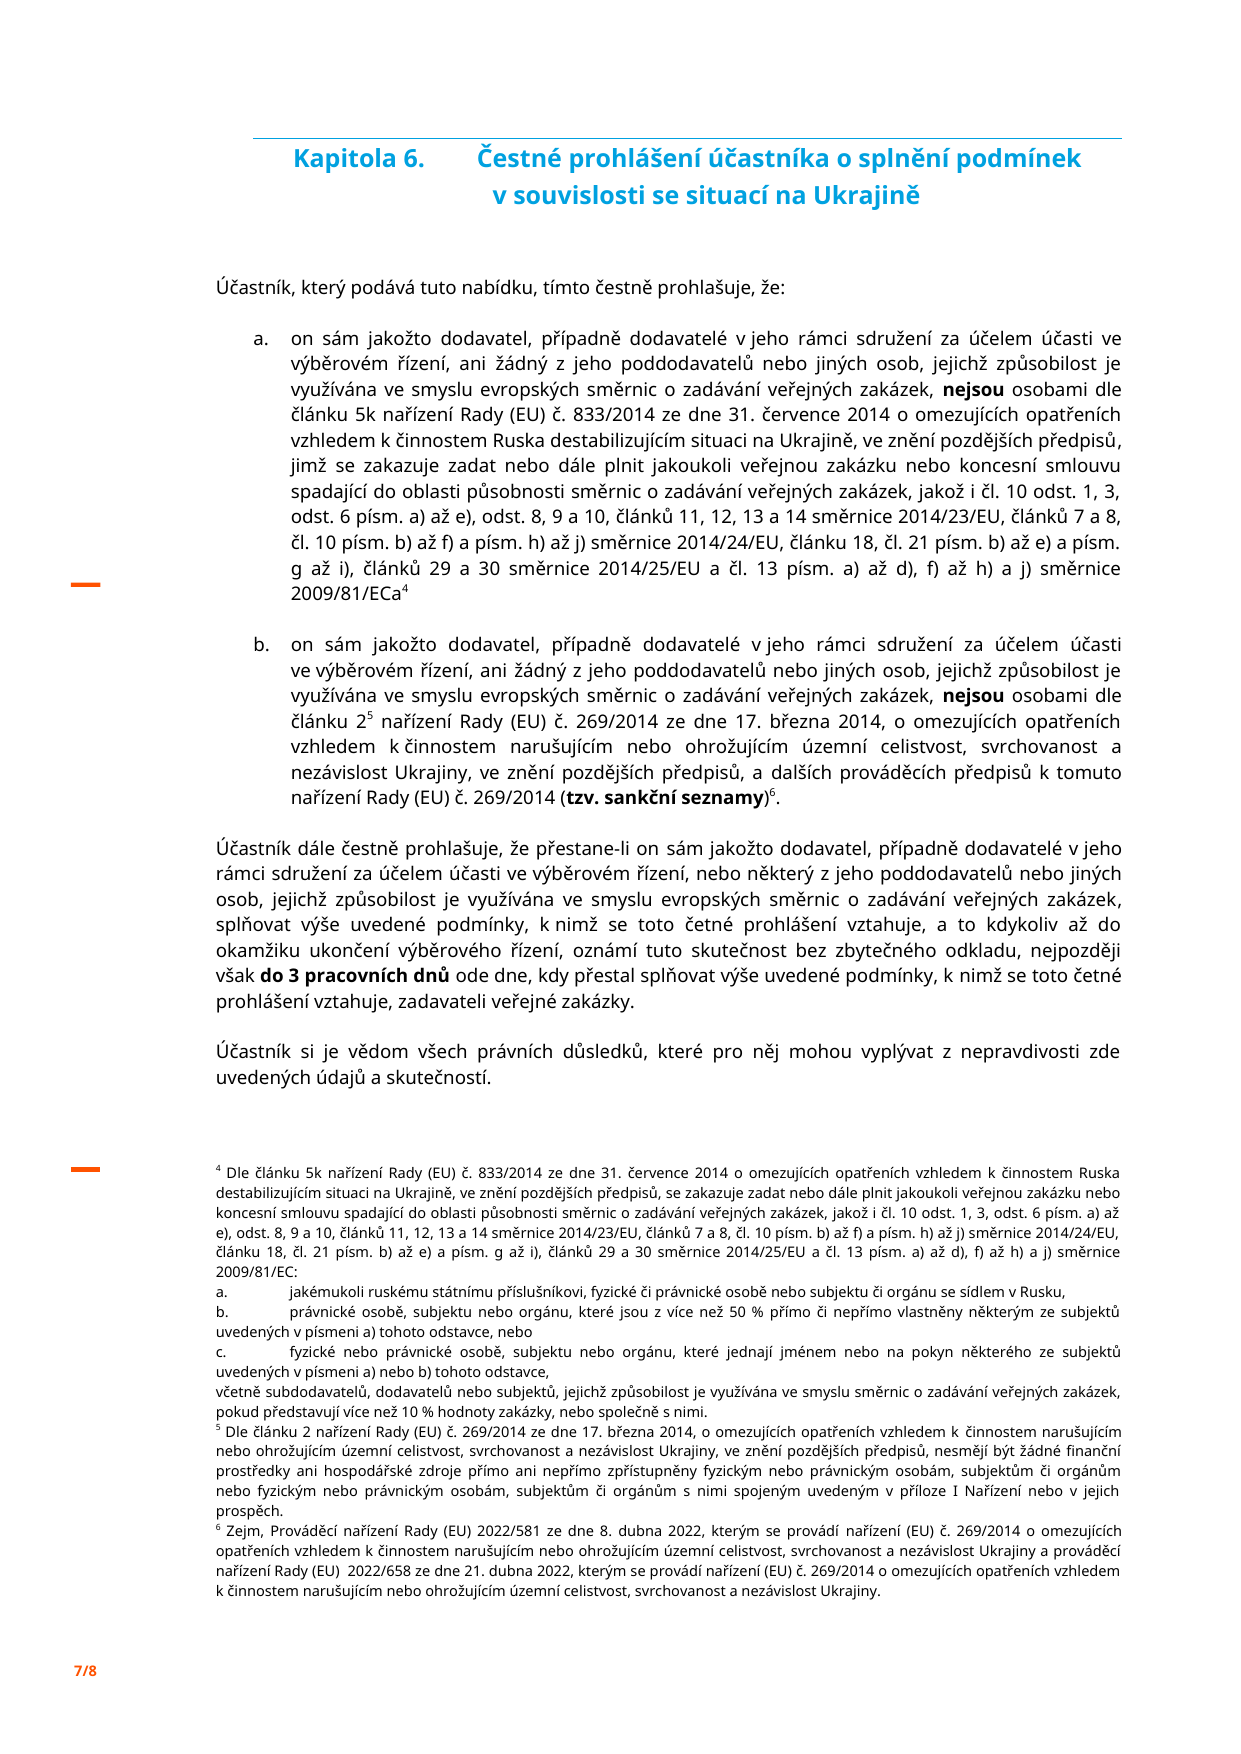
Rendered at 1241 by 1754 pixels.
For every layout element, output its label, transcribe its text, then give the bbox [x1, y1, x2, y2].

text Účastník si je vědom všech právních důsledků, které pro něj mohou vyplývat z nepravdivosti zde uvedených údajů a skutečností. [216, 1039, 1122, 1090]
subtitle Čestné prohlášení účastníka o splnění podmínek v souvislosti se situací na Ukrajině [253, 139, 1122, 212]
text Účastník dále čestně prohlašuje, že přestane-li on sám jakožto dodavatel, případně dodavatelé v jeho rámci sdružení za účelem účasti ve výběrovém řízení, nebo některý z jeho poddodavatelů nebo jiných osob, jejichž způsobilost je využívána ve smyslu evropských směrnic o zadávání veřejných zakázek, splňovat výše uvedené podmínky, k nimž se toto četné prohlášení vztahuje, a to kdykoliv až do okamžiku ukončení výběrového řízení, oznámí tuto skutečnost bez zbytečného odkladu, nejpozději však do 3 pracovních dnů ode dne, kdy přestal splňovat výše uvedené podmínky, k nimž se toto četné prohlášení vztahuje, zadavateli veřejné zakázky. [216, 835, 1122, 1014]
text Účastník, který podává tuto nabídku, tímto čestně prohlašuje, že: [216, 274, 1122, 300]
list on sám jakožto dodavatel, případně dodavatelé v jeho rámci sdružení za účelem účasti ve výběrovém řízení, ani žádný z jeho poddodavatelů nebo jiných osob, jejichž způsobilost je využívána ve smyslu evropských směrnic o zadávání veřejných zakázek, nejsou osobami dle článku 2 nařízení Rady (EU) č. 269/2014 ze dne 17. března 2014, o omezujících opatřeních vzhledem k činnostem narušujícím nebo ohrožujícím územní celistvost, svrchovanost a nezávislost Ukrajiny, ve znění pozdějších předpisů, a dalších prováděcích předpisů k tomuto nařízení Rady (EU) č. 269/2014 (tzv. sankční seznamy). [253, 631, 1122, 810]
list on sám jakožto dodavatel, případně dodavatelé v jeho rámci sdružení za účelem účasti ve výběrovém řízení, ani žádný z jeho poddodavatelů nebo jiných osob, jejichž způsobilost je využívána ve smyslu evropských směrnic o zadávání veřejných zakázek, nejsou osobami dle článku 5k nařízení Rady (EU) č. 833/2014 ze dne 31. července 2014 o omezujících opatřeních vzhledem k činnostem Ruska destabilizujícím situaci na Ukrajině, ve znění pozdějších předpisů, jimž se zakazuje zadat nebo dále plnit jakoukoli veřejnou zakázku nebo koncesní smlouvu spadající do oblasti působnosti směrnic o zadávání veřejných zakázek, jakož i čl. 10 odst. 1, 3, odst. 6 písm. a) až e), odst. 8, 9 a 10, článků 11, 12, 13 a 14 směrnice 2014/23/EU, článků 7 a 8, čl. 10 písm. b) až f) a písm. h) až j) směrnice 2014/24/EU, článku 18, čl. 21 písm. b) až e) a písm. g až i), článků 29 a 30 směrnice 2014/25/EU a čl. 13 písm. a) až d), f) až h) a j) směrnice 2009/81/ECa [253, 325, 1122, 606]
